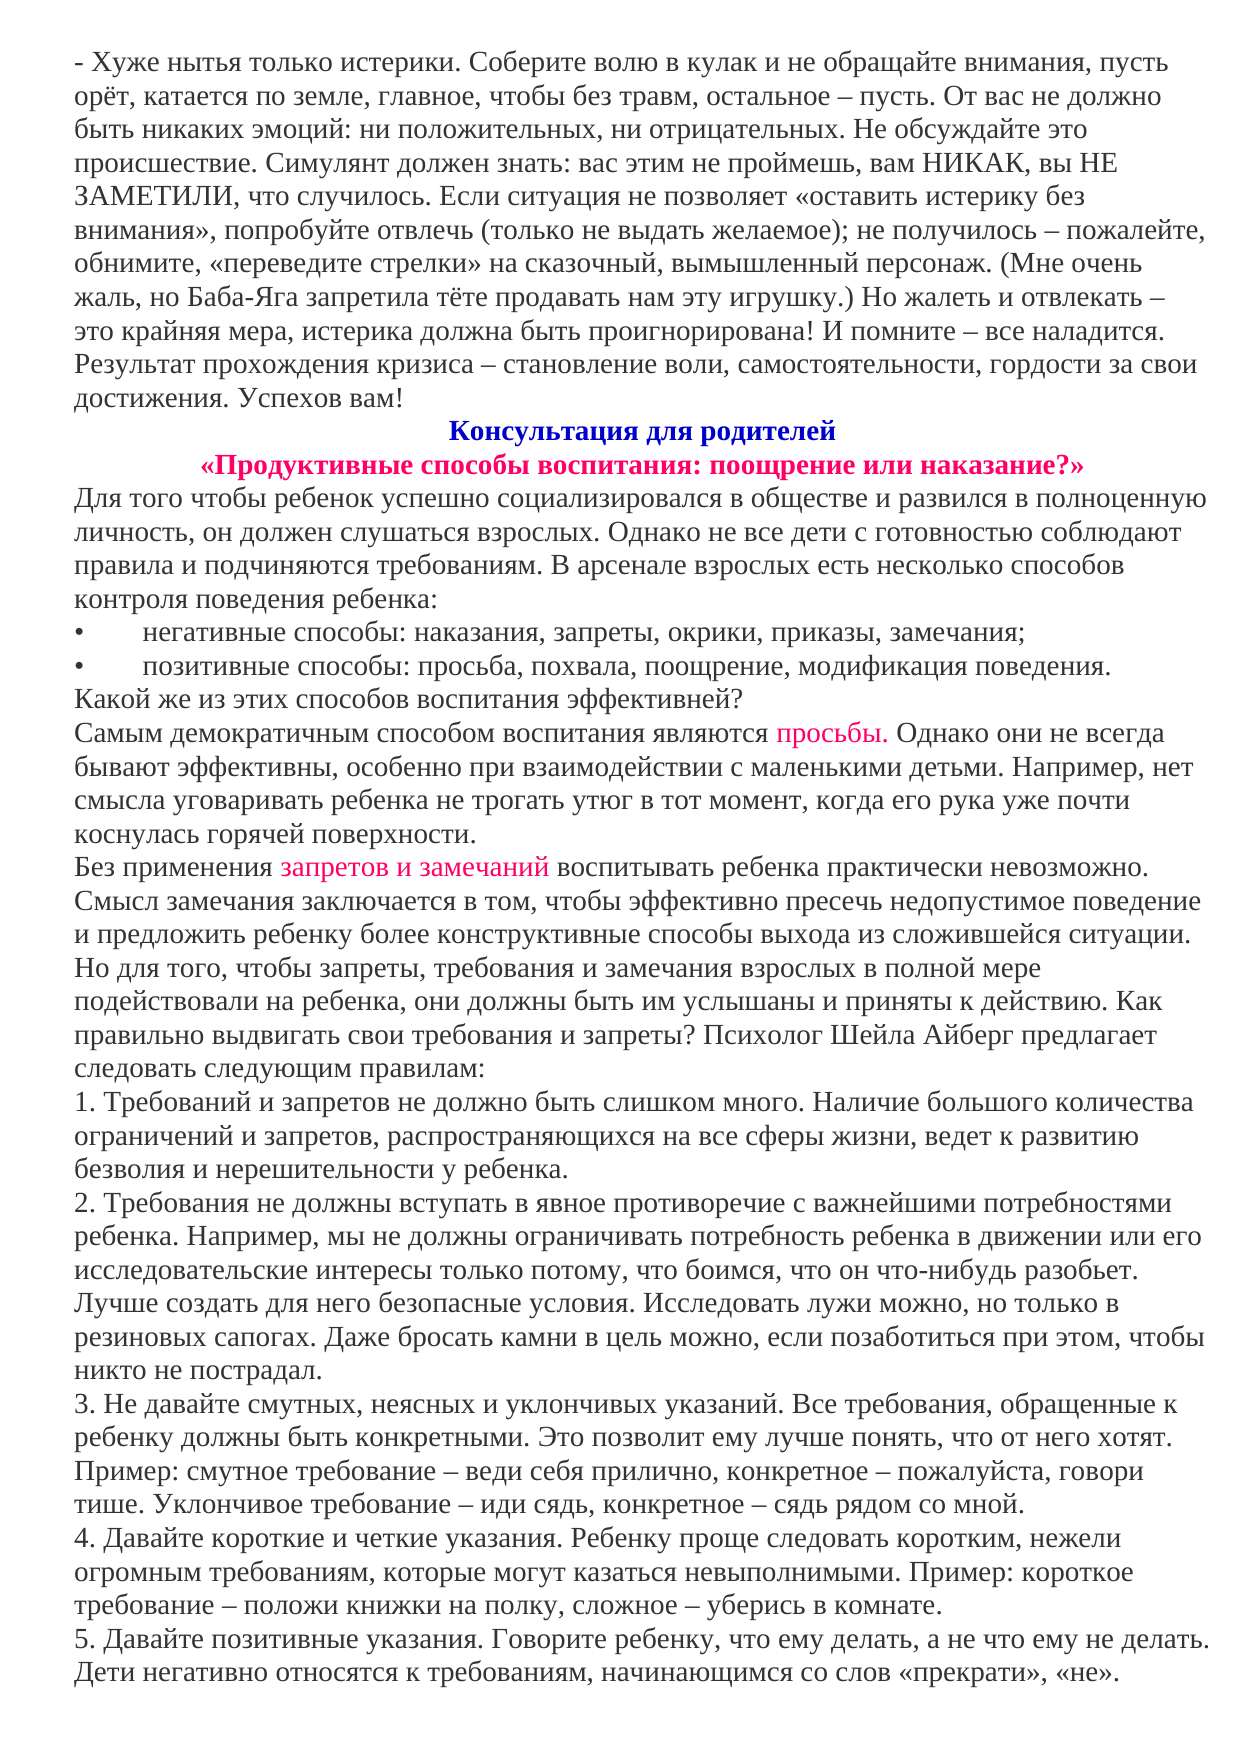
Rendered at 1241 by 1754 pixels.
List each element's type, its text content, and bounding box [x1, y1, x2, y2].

text 1. Требований и запретов не должно быть слишком много. Наличие большого количества ограничений и запретов, распространяющихся на все сферы жизни, ведет к развитию безволия и нерешительности у ребенка. [74, 1084, 1211, 1185]
text • позитивные способы: просьба, похвала, поощрение, модификация поведения. [74, 648, 1211, 682]
text • негативные способы: наказания, запреты, окрики, приказы, замечания; [74, 614, 1211, 648]
text Консультация для родителей [74, 413, 1211, 447]
text Какой же из этих способов воспитания эффективней? [74, 682, 1211, 715]
text 3. Не давайте смутных, неясных и уклончивых указаний. Все требования, обращенные к ребенку должны быть конкретными. Это позволит ему лучше понять, что от него хотят. Пример: смутное требование – веди себя прилично, конкретное – пожалуйста, говори тише. Уклончивое требование – иди сядь, конкретное – сядь рядом со мной. [74, 1386, 1211, 1520]
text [74, 44, 1211, 413]
text Для того чтобы ребенок успешно социализировался в обществе и развился в полноценную личность, он должен слушаться взрослых. Однако не все дети с готовностью соблюдают правила и подчиняются требованиям. В арсенале взрослых есть несколько способов контроля поведения ребенка: [74, 480, 1211, 614]
text 4. Давайте короткие и четкие указания. Ребенку проще следовать коротким, нежели огромным требованиям, которые могут казаться невыполнимыми. Пример: короткое требование – положи книжки на полку, сложное – уберись в комнате. [74, 1520, 1211, 1621]
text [74, 1621, 1211, 1688]
text «Продуктивные способы воспитания: поощрение или наказание?» [74, 447, 1211, 480]
text Самым демократичным способом воспитания являются просьбы. Однако они не всегда бывают эффективны, особенно при взаимодействии с маленькими детьми. Например, нет смысла уговаривать ребенка не трогать утюг в тот момент, когда его рука уже почти коснулась горячей поверхности. [74, 715, 1211, 849]
text 2. Требования не должны вступать в явное противоречие с важнейшими потребностями ребенка. Например, мы не должны ограничивать потребность ребенка в движении или его исследовательские интересы только потому, что боимся, что он что-нибудь разобьет. Лучше создать для него безопасные условия. Исследовать лужи можно, но только в резиновых сапогах. Даже бросать камни в цель можно, если позаботиться при этом, чтобы никто не пострадал. [74, 1185, 1211, 1386]
text Без применения запретов и замечаний воспитывать ребенка практически невозможно. Смысл замечания заключается в том, чтобы эффективно пресечь недопустимое поведение и предложить ребенку более конструктивные способы выхода из сложившейся ситуации. Но для того, чтобы запреты, требования и замечания взрослых в полной мере подействовали на ребенка, они должны быть им услышаны и приняты к действию. Как правильно выдвигать свои требования и запреты? Психолог Шейла Айберг предлагает следовать следующим правилам: [74, 849, 1211, 1084]
